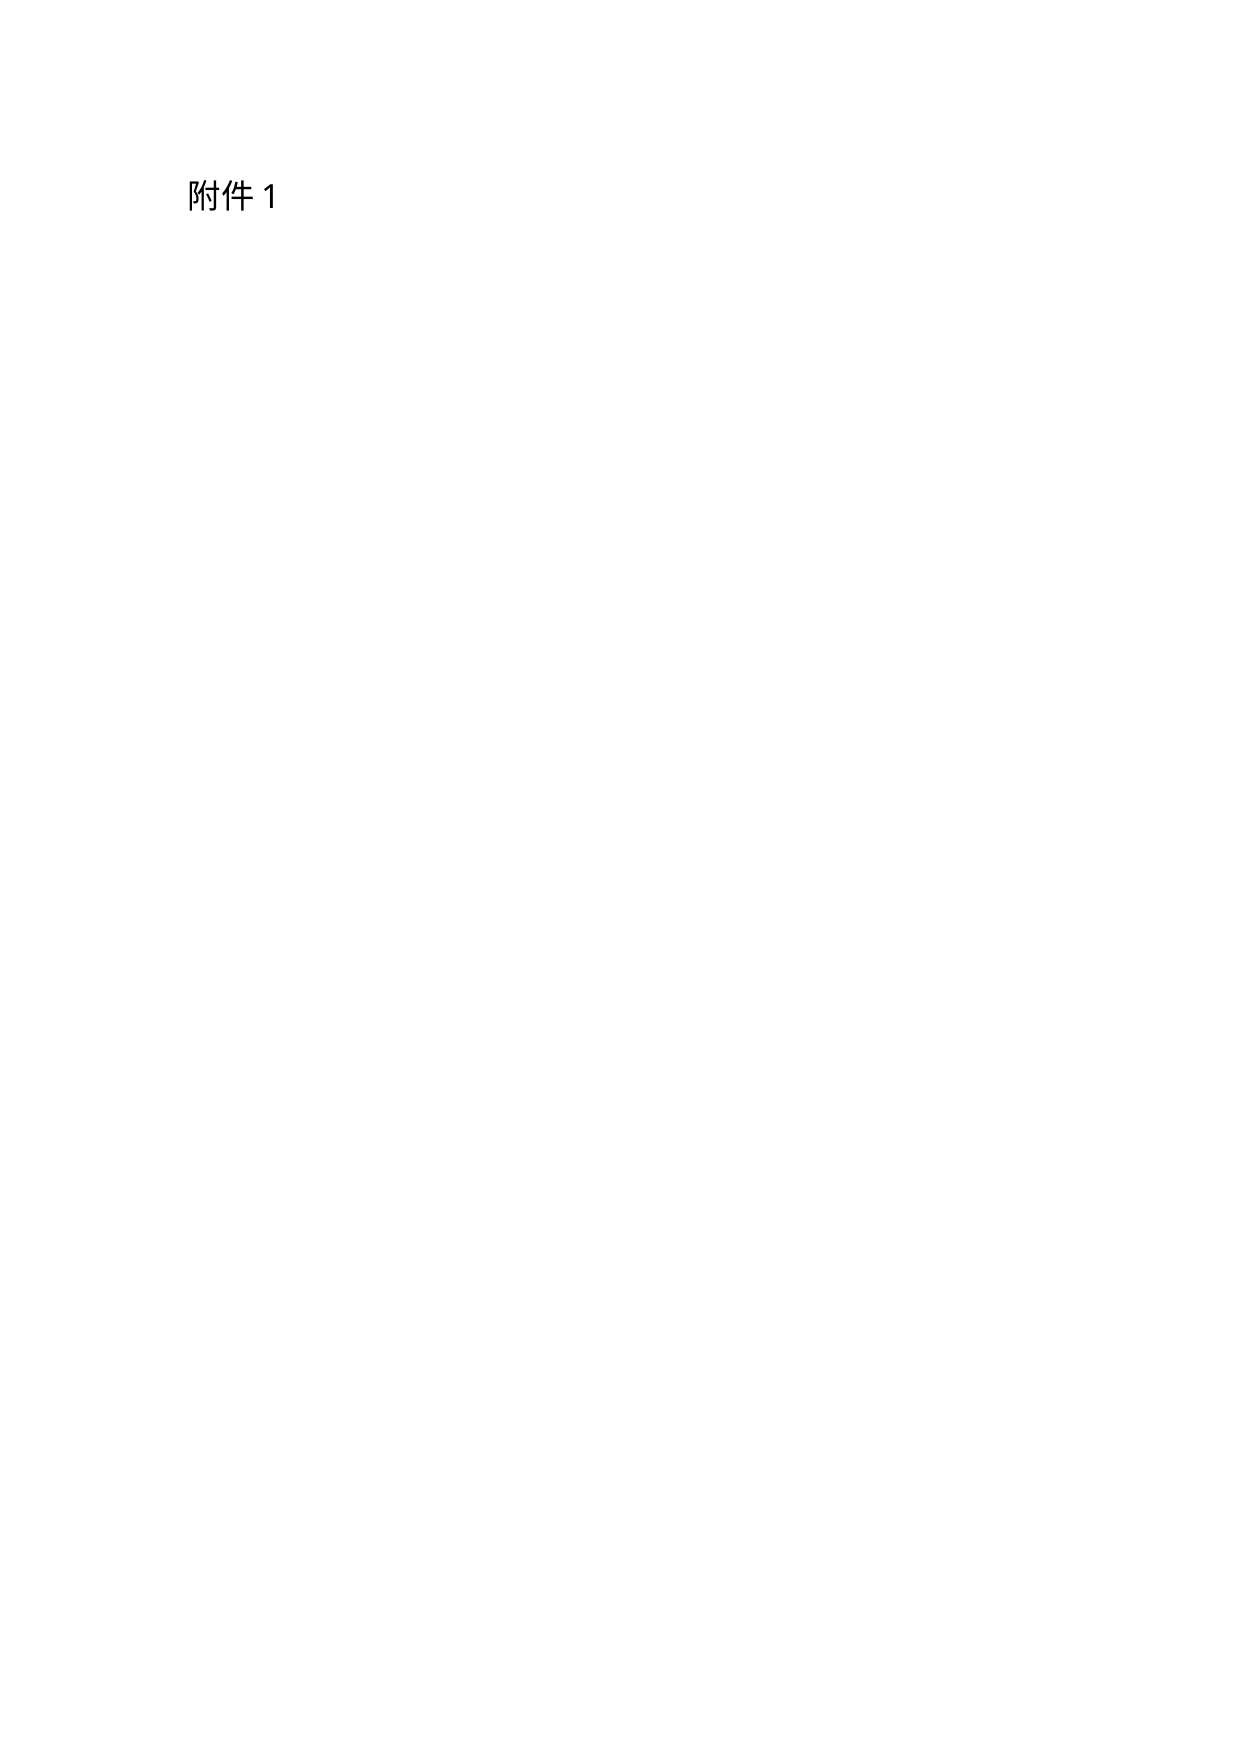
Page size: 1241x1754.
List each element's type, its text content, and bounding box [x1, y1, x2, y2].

text 附件1 [187, 162, 1053, 227]
